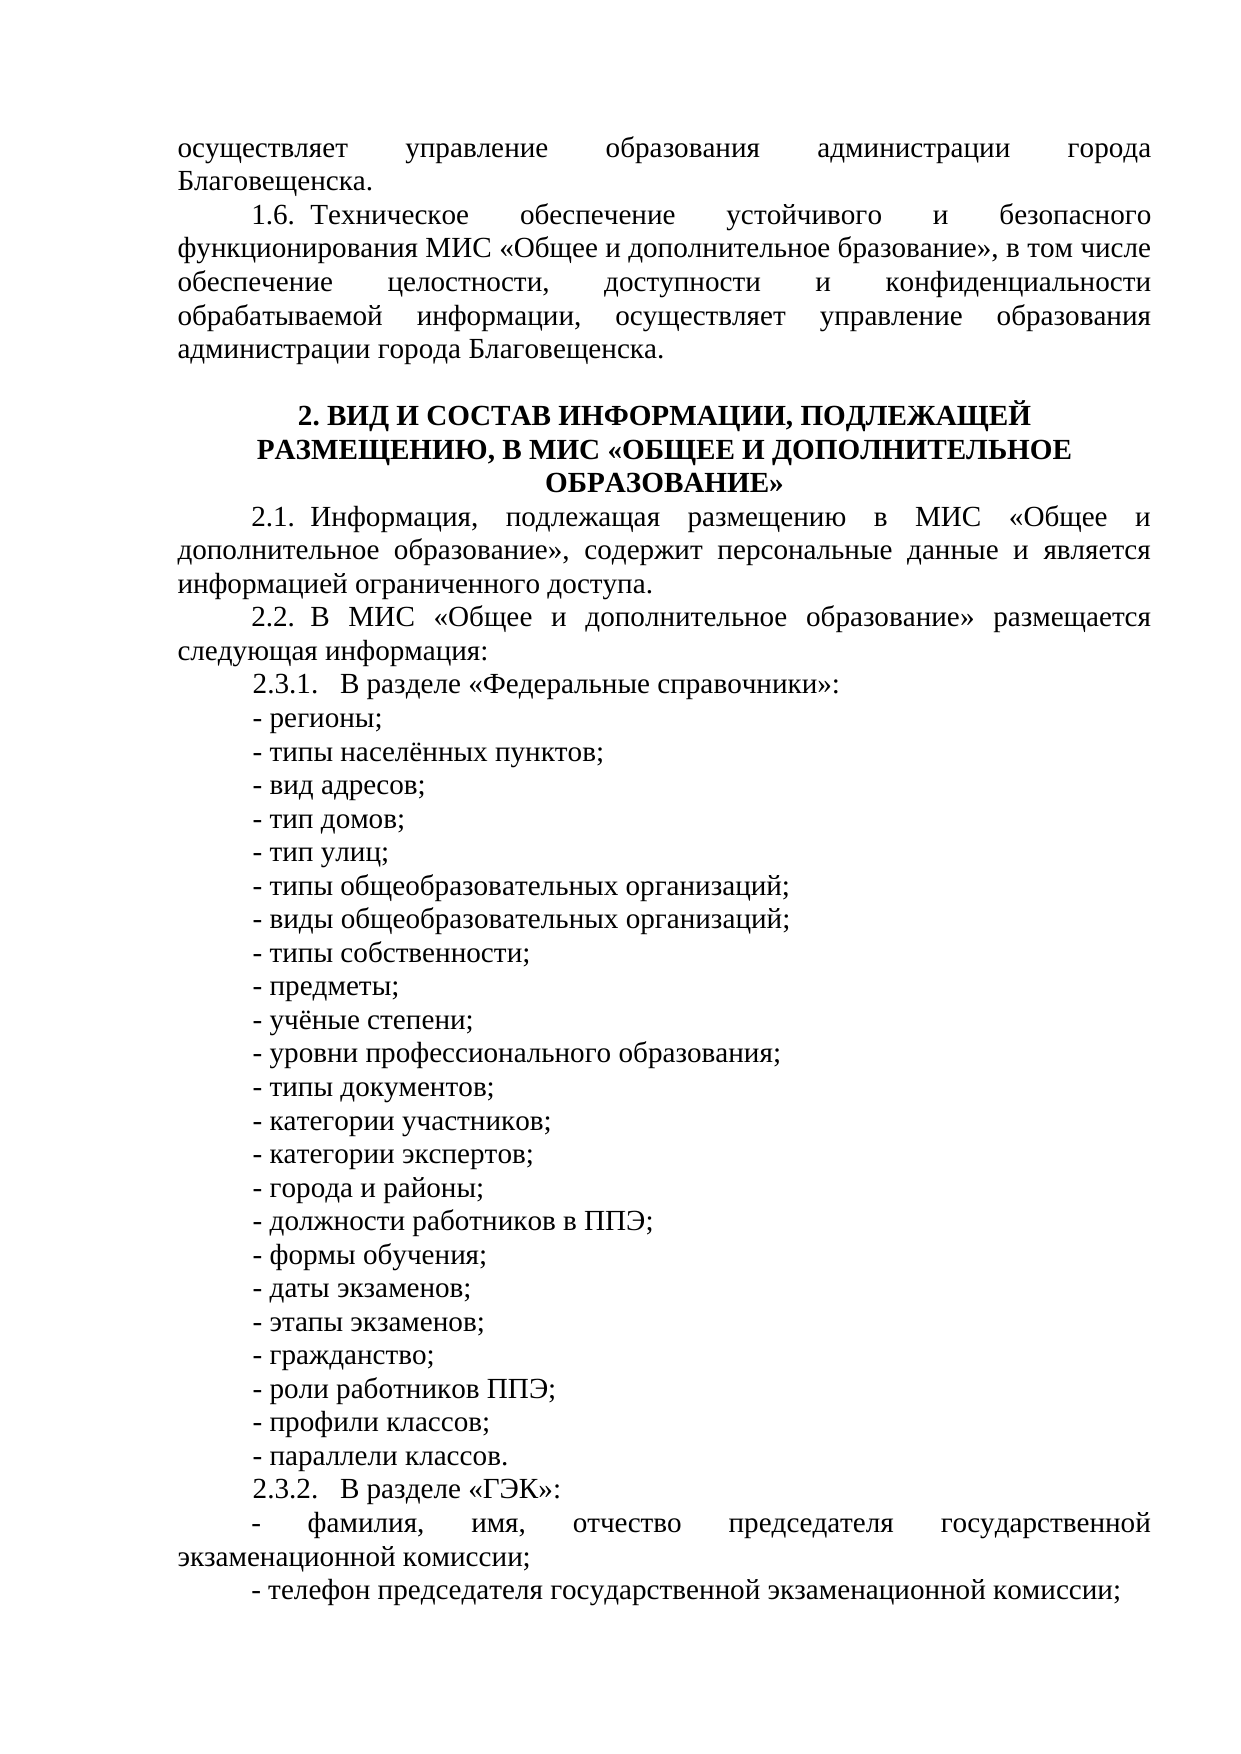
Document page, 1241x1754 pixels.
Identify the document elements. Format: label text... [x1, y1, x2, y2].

text - учёные степени; [252, 1002, 1152, 1036]
text - типы населённых пунктов; [252, 734, 1152, 767]
text - уровни профессионального образования; [252, 1036, 1152, 1069]
list В разделе «Федеральные справочники»: [177, 667, 1152, 700]
list В разделе «ГЭК»: [177, 1472, 1152, 1505]
text - тип улиц; [252, 834, 1152, 868]
text - предметы; [252, 968, 1152, 1002]
text - даты экзаменов; [252, 1270, 1152, 1304]
text - города и районы; [252, 1170, 1152, 1203]
text - категории участников; [252, 1103, 1152, 1136]
text - регионы; [252, 700, 1152, 734]
list В МИС «Общее и дополнительное образование» размещается следующая информация: [177, 599, 1152, 667]
text - этапы экзаменов; [252, 1304, 1152, 1337]
text - гражданство; [252, 1337, 1152, 1371]
text - тип домов; [252, 801, 1152, 834]
text - типы документов; [252, 1069, 1152, 1103]
text 2. ВИД И СОСТАВ ИНФОРМАЦИИ, ПОДЛЕЖАЩЕЙ РАЗМЕЩЕНИЮ, В МИС «ОБЩЕЕ И ДОПОЛНИТЕЛЬНОЕ ОБРАЗОВАНИЕ» [177, 398, 1152, 499]
text - типы общеобразовательных организаций; [252, 868, 1152, 901]
text - телефон председателя государственной экзаменационной комиссии; [177, 1572, 1152, 1606]
text - фамилия, имя, отчество председателя государственной экзаменационной комиссии; [177, 1505, 1152, 1572]
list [177, 130, 1152, 197]
text - профили классов; [252, 1404, 1152, 1438]
text - вид адресов; [252, 767, 1152, 801]
text - виды общеобразовательных организаций; [252, 901, 1152, 935]
list Техническое обеспечение устойчивого и безопасного функционирования МИС «Общее и дополнительное бразование», в том числе обеспечение целостности, доступности и конфиденциальности обрабатываемой информации, осуществляет управление образования администрации города Благовещенска. [177, 197, 1152, 365]
list Информация, подлежащая размещению в МИС «Общее и дополнительное образование», содержит персональные данные и является информацией ограниченного доступа. [177, 499, 1152, 599]
text - параллели классов. [252, 1438, 1152, 1472]
text - должности работников в ППЭ; [252, 1203, 1152, 1237]
text - категории экспертов; [252, 1136, 1152, 1170]
text - формы обучения; [252, 1237, 1152, 1270]
text - типы собственности; [252, 935, 1152, 968]
text - роли работников ППЭ; [252, 1371, 1152, 1404]
